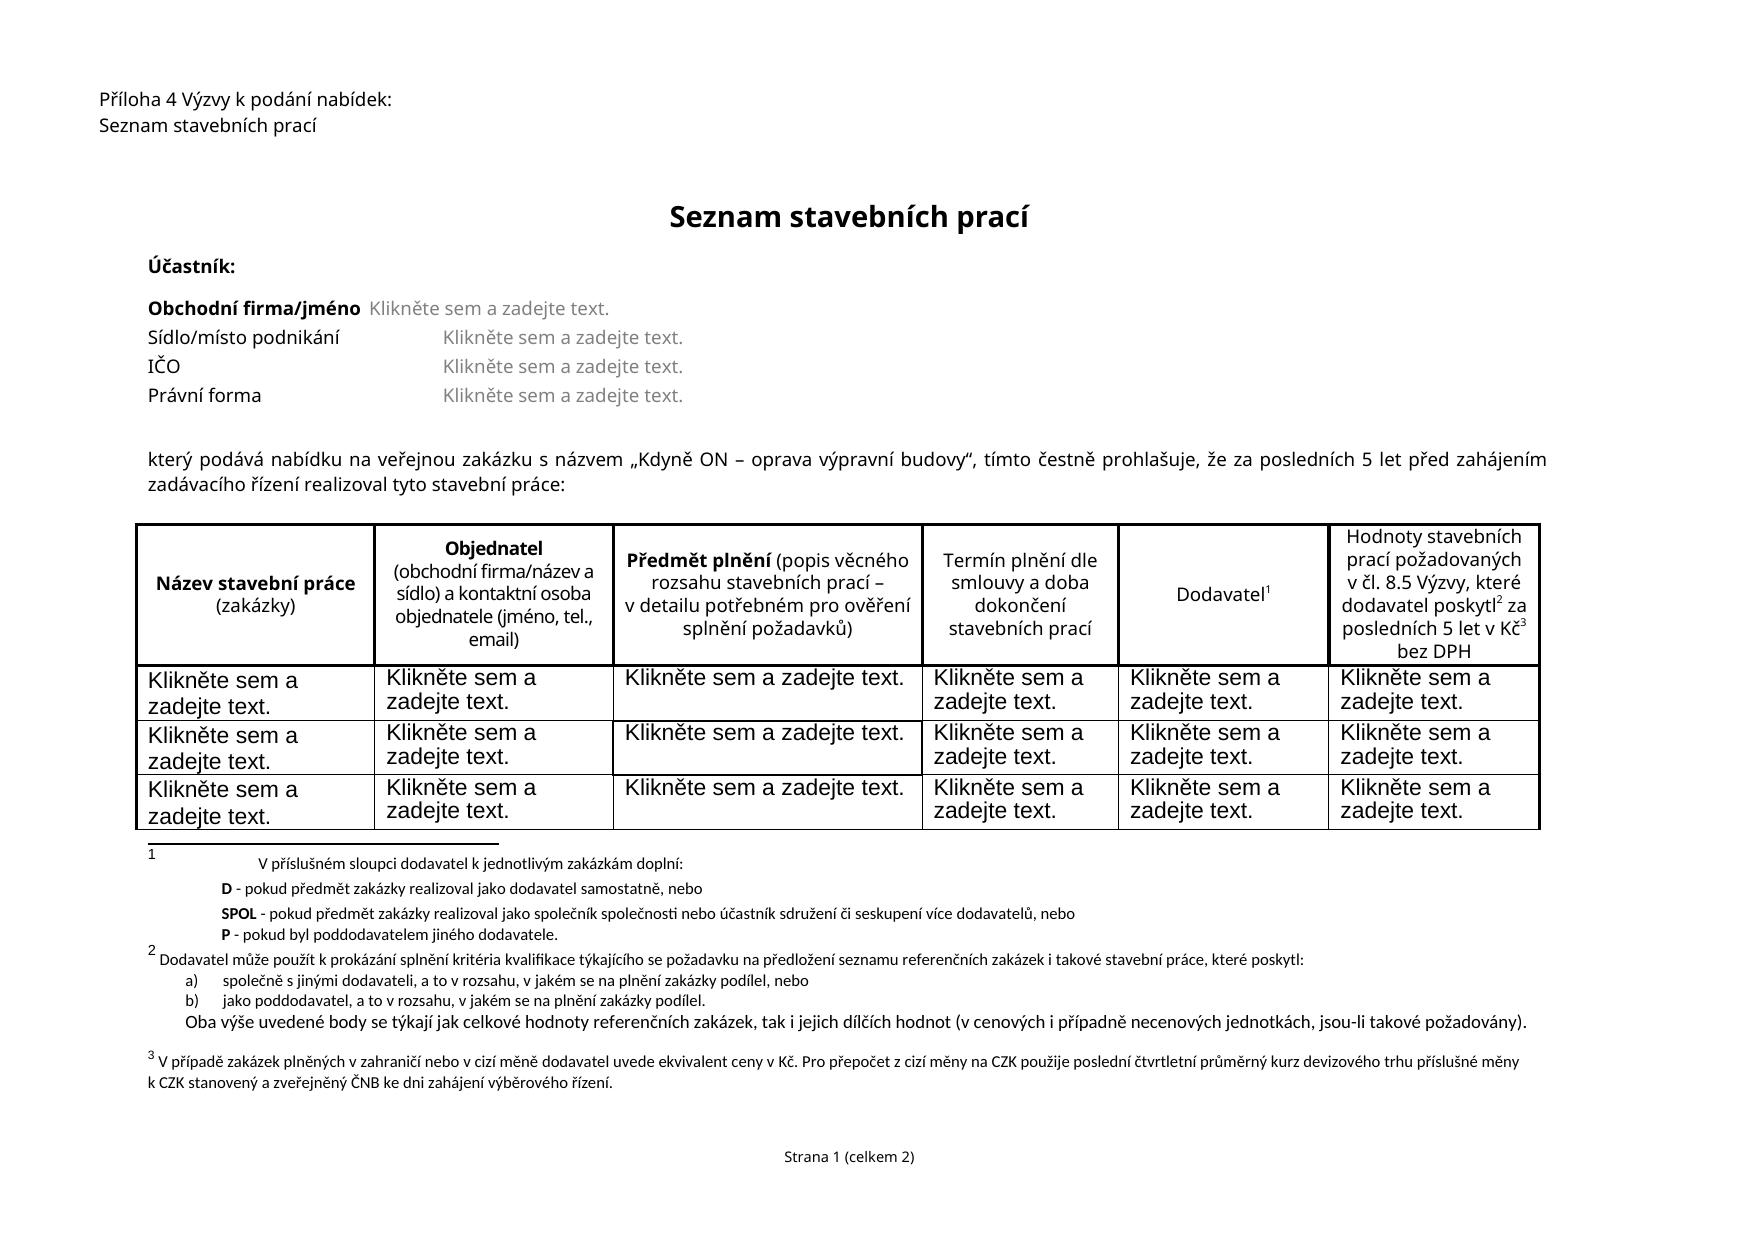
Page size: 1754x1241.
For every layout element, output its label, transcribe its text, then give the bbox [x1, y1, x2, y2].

table_header Dodavatel [1120, 526, 1327, 664]
text Účastník: [148, 249, 1551, 279]
text Obchodní firma/jméno [148, 292, 1551, 321]
text Sídlo/místo podnikání [148, 321, 1551, 350]
text Právní forma [148, 379, 1551, 408]
table_header Termín plnění dle smlouvy a doba dokončení stavebních prací [924, 526, 1117, 664]
text který podává nabídku na veřejnou zakázku s názvem „Kdyně ON – oprava výpravní budovy“, tímto čestně prohlašuje, že za posledních 5 let před zahájením zadávacího řízení realizoval tyto stavební práce: [148, 446, 1551, 497]
table_header Předmět plnění (popis věcného rozsahu stavebních prací – v detailu potřebném pro ověření splnění požadavků) [615, 526, 921, 664]
title Seznam stavebních prací [148, 196, 1551, 236]
table_header Hodnoty stavebních prací požadovaných v čl. 8.5 Výzvy, které dodavatel poskytl za posledních 5 let v Kč bez DPH [1331, 526, 1538, 664]
table_header Objednatel (obchodní firma/název a sídlo) a kontaktní osoba objednatele (jméno, tel., email) [376, 526, 612, 664]
text IČO [148, 350, 1551, 379]
table_header Název stavební práce (zakázky) [138, 526, 373, 664]
